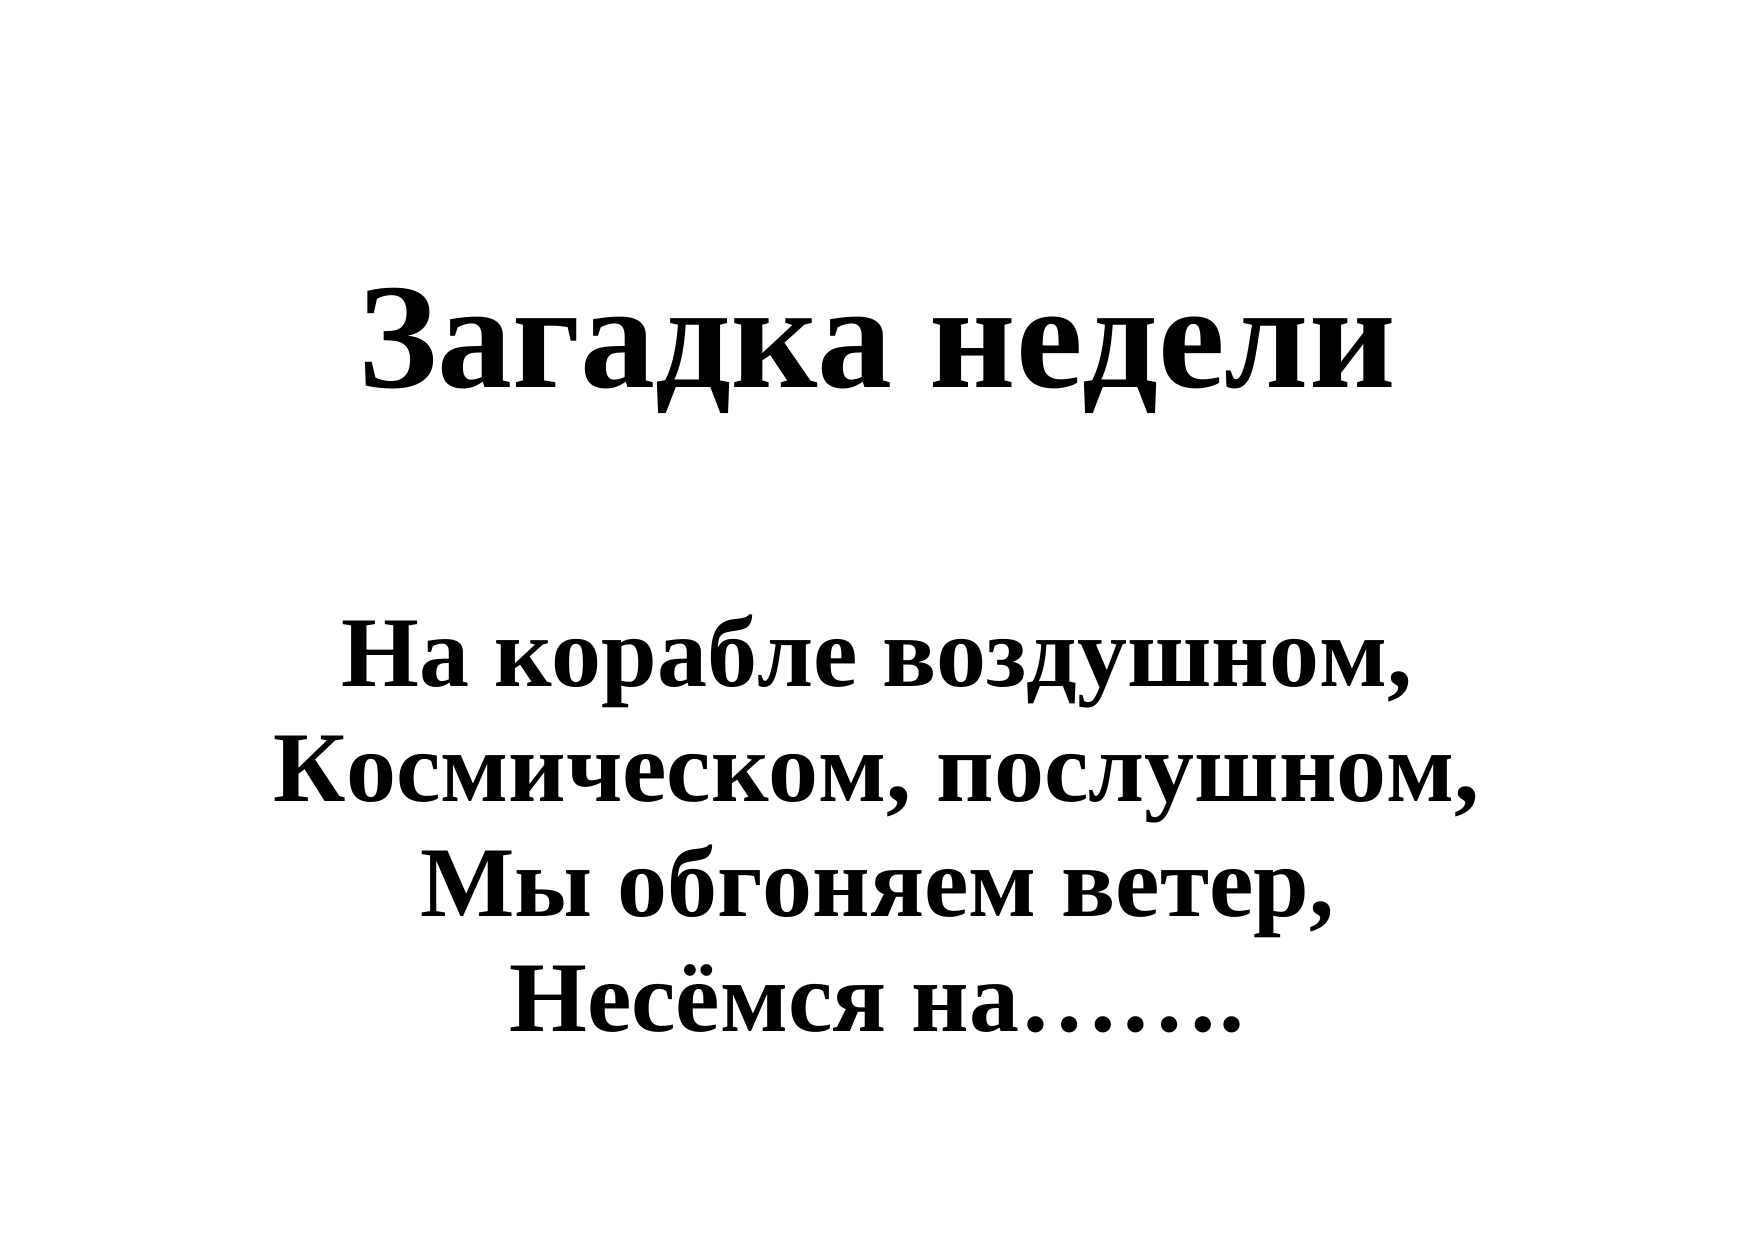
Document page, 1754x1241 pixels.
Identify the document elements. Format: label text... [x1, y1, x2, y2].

text Несёмся на……. [75, 937, 1679, 1052]
text Космическом, послушном, [75, 707, 1679, 822]
text Загадка недели [75, 247, 1679, 420]
text На корабле воздушном, [75, 592, 1679, 707]
text Мы обгоняем ветер, [75, 822, 1679, 937]
